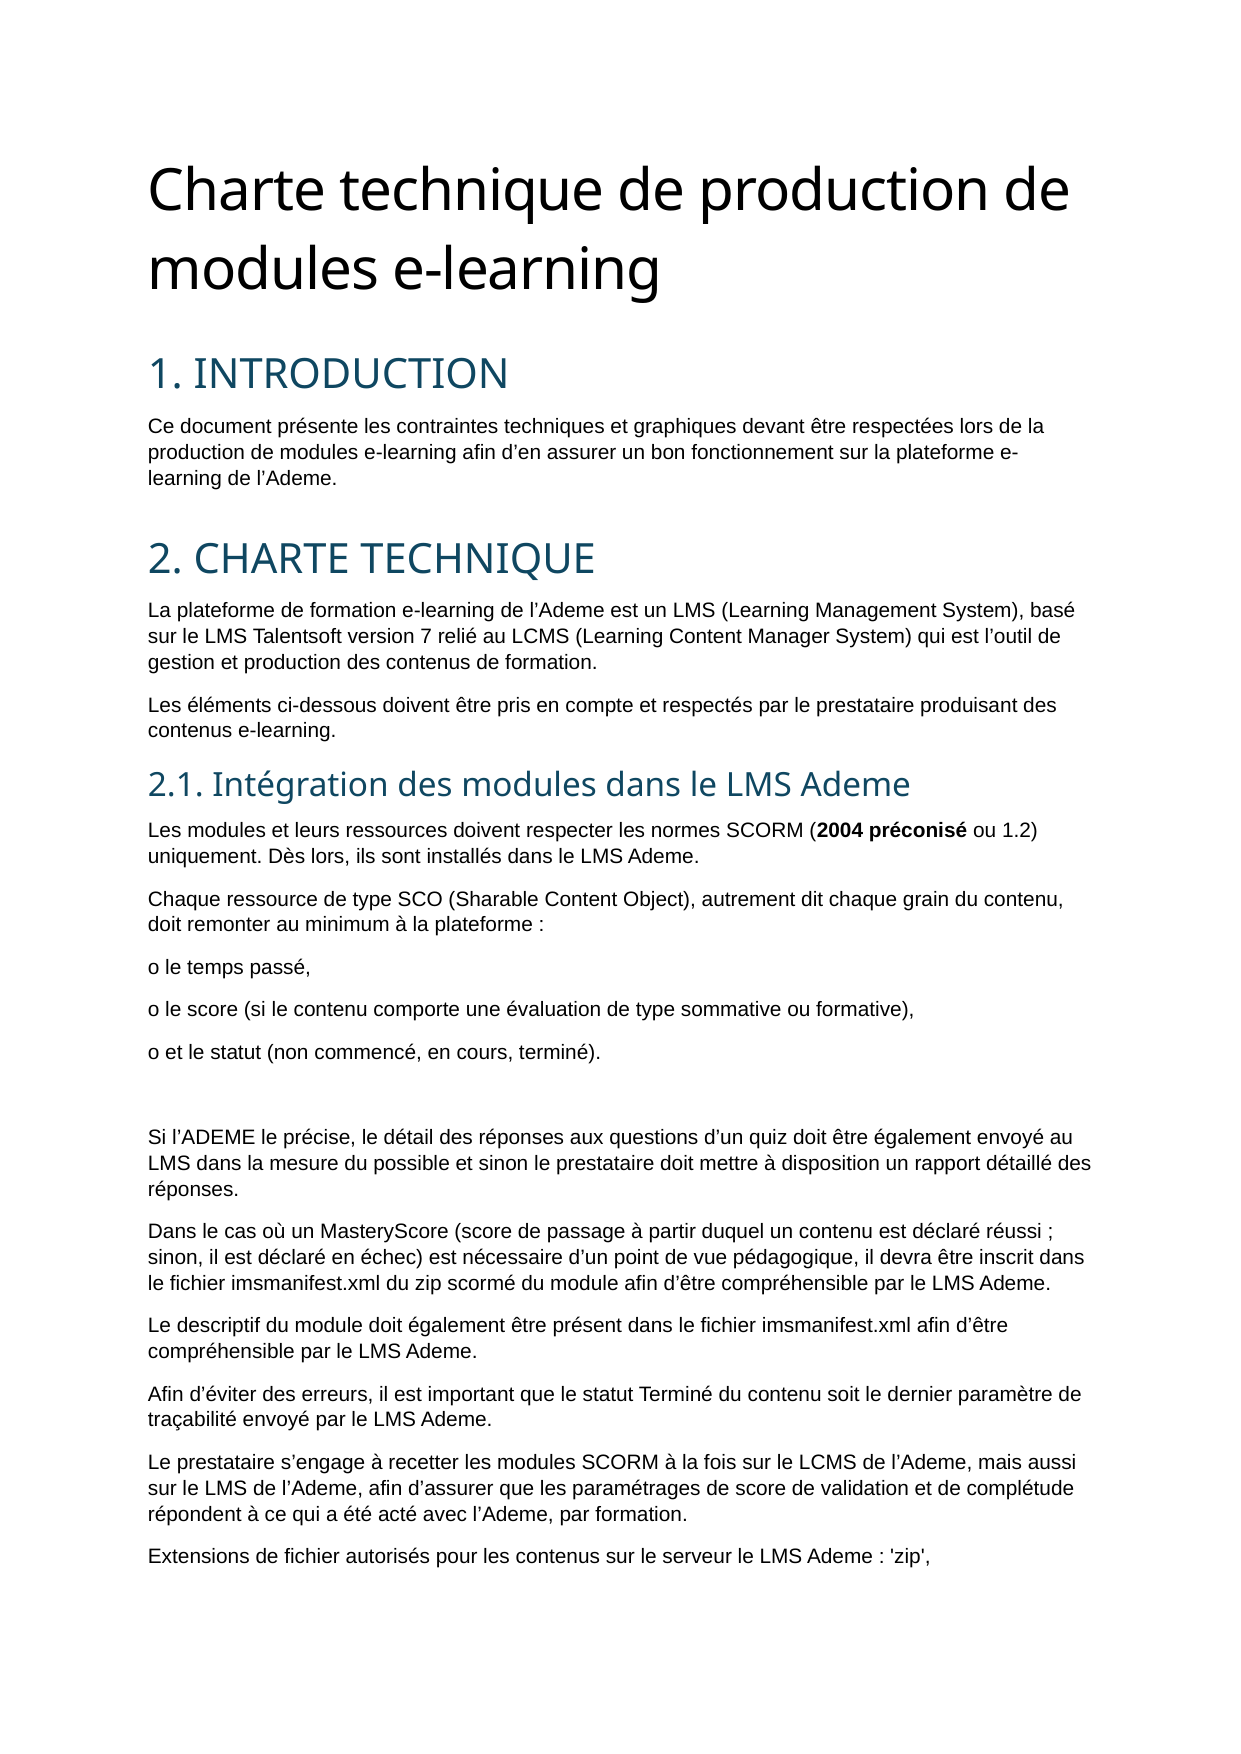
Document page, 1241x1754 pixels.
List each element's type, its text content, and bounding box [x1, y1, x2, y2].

text Afin d’éviter des erreurs, il est important que le statut Terminé du contenu soit le dernier paramètre de traçabilité envoyé par le LMS Ademe. [148, 1381, 1093, 1431]
text Si l’ADEME le précise, le détail des réponses aux questions d’un quiz doit être également envoyé au LMS dans la mesure du possible et sinon le prestataire doit mettre à disposition un rapport détaillé des réponses. [148, 1125, 1093, 1200]
text Ce document présente les contraintes techniques et graphiques devant être respectées lors de la production de modules e-learning afin d’en assurer un bon fonctionnement sur la plateforme e-learning de l’Ademe. [148, 414, 1093, 489]
text o le score (si le contenu comporte une évaluation de type sommative ou formative), [148, 997, 1093, 1021]
text o le temps passé, [148, 955, 1093, 979]
text Les modules et leurs ressources doivent respecter les normes SCORM (2004 préconisé ou 1.2) uniquement. Dès lors, ils sont installés dans le LMS Ademe. [148, 818, 1093, 868]
subtitle 2. CHARTE TECHNIQUE [148, 529, 1093, 585]
subtitle 2.1. Intégration des modules dans le LMS Ademe [148, 761, 1093, 806]
text Dans le cas où un MasteryScore (score de passage à partir duquel un contenu est déclaré réussi ; sinon, il est déclaré en échec) est nécessaire d’un point de vue pédagogique, il devra être inscrit dans le fichier imsmanifest.xml du zip scormé du module afin d’être compréhensible par le LMS Ademe. [148, 1219, 1093, 1294]
text Les éléments ci-dessous doivent être pris en compte et respectés par le prestataire produisant des contenus e-learning. [148, 692, 1093, 742]
text Le prestataire s’engage à recetter les modules SCORM à la fois sur le LCMS de l’Ademe, mais aussi sur le LMS de l’Ademe, afin d’assurer que les paramétrages de score de validation et de complétude répondent à ce qui a été acté avec l’Ademe, par formation. [148, 1450, 1093, 1525]
text Extensions de fichier autorisés pour les contenus sur le serveur le LMS Ademe : 'zip', [148, 1544, 1093, 1568]
subtitle 1. INTRODUCTION [148, 344, 1093, 401]
text o et le statut (non commencé, en cours, terminé). [148, 1040, 1093, 1064]
text Chaque ressource de type SCO (Sharable Content Object), autrement dit chaque grain du contenu, doit remonter au minimum à la plateforme : [148, 886, 1093, 936]
text La plateforme de formation e-learning de l’Ademe est un LMS (Learning Management System), basé sur le LMS Talentsoft version 7 relié au LCMS (Learning Content Manager System) qui est l’outil de gestion et production des contenus de formation. [148, 598, 1093, 674]
title Charte technique de production de modules e-learning [148, 148, 1093, 307]
text Le descriptif du module doit également être présent dans le fichier imsmanifest.xml afin d’être compréhensible par le LMS Ademe. [148, 1313, 1093, 1363]
